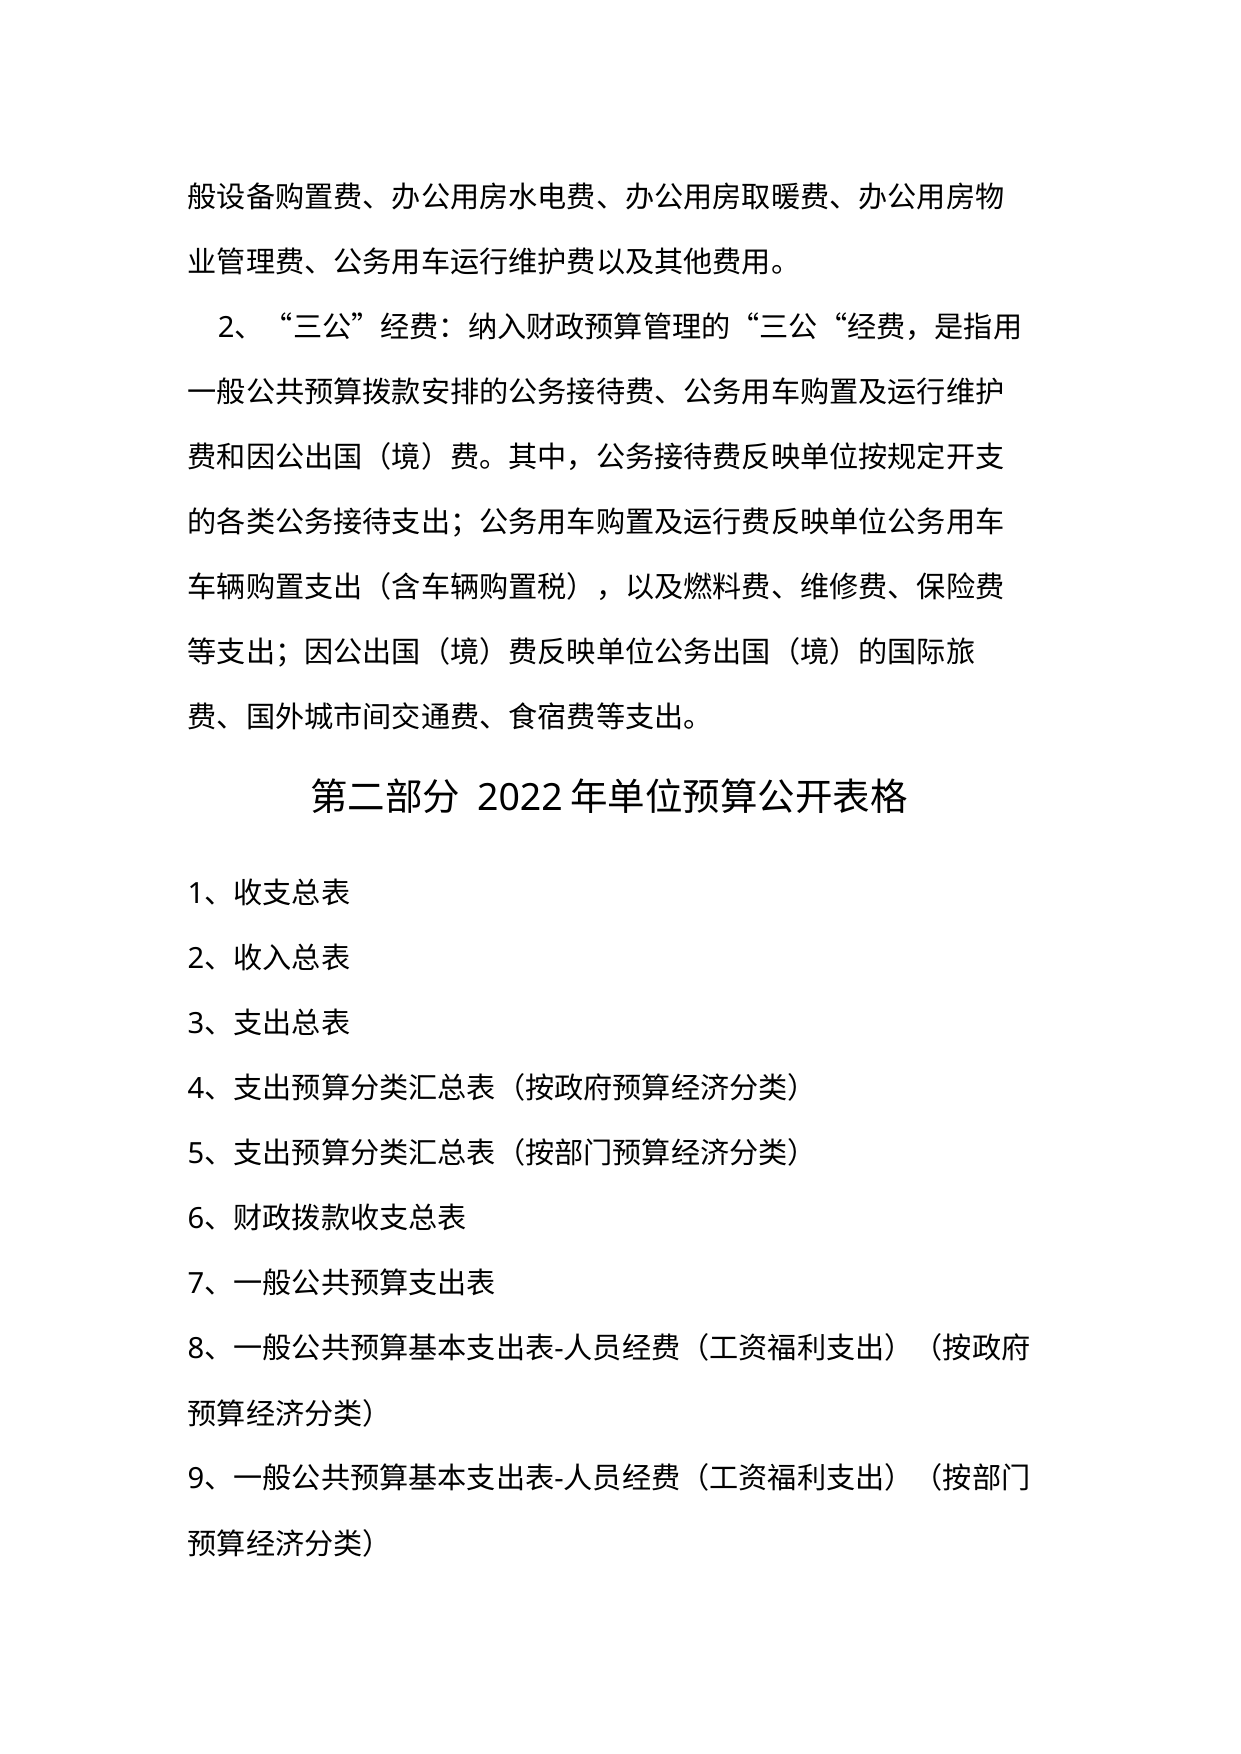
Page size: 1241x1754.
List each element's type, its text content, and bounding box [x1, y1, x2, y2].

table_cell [176, 162, 1041, 747]
table_cell 第二部分 2022年单位预算公开表格 [176, 747, 1041, 841]
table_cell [176, 841, 1041, 1592]
